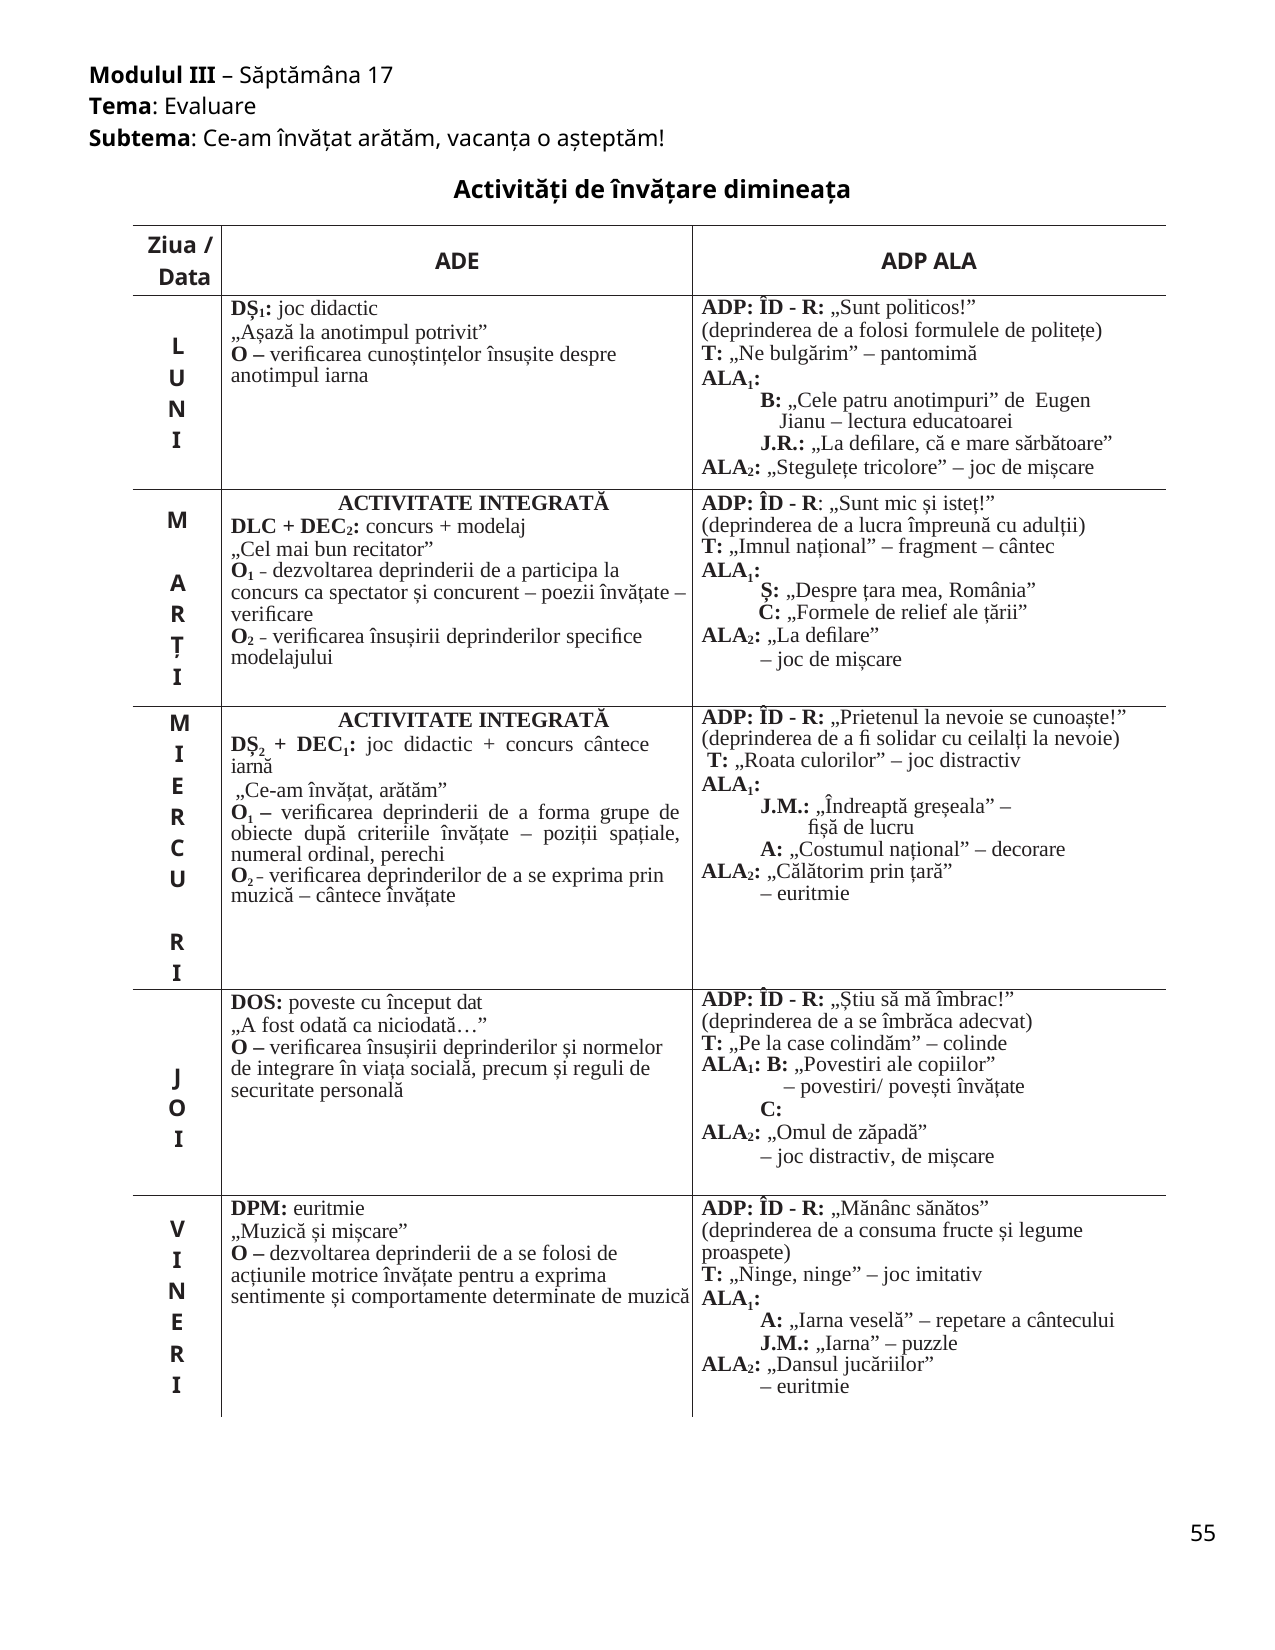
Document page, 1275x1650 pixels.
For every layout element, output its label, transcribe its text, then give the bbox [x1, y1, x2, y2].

table_cell ADP: ÎD - R: „Prietenul la nevoie se cunoaște!” (deprinderea de a ﬁ solidar cu ceilalți la nevoie) T: „Roata culorilor” – joc distractiv ALA1: J.M.: „Îndreaptă greșeala” – ﬁșă de lucru A: „Costumul național” – decorare ALA2: „Călătorim prin țară” – euritmie [693, 707, 1166, 988]
table_header ADP ALA [693, 226, 1166, 295]
table_cell DOS: poveste cu început dat „A fost odată ca niciodată…” O – veriﬁcarea însușirii deprinderilor și normelor de integrare în viața socială, precum și reguli de securitate personală [222, 990, 692, 1195]
text Subtema: Ce-am învățat arătăm, vacanța o așteptăm! [89, 122, 1216, 153]
table_cell V I N E R I [133, 1196, 221, 1417]
text Modulul III – Săptămâna 17 [89, 59, 1205, 90]
table_cell J O I [133, 990, 221, 1195]
table_cell ACTIVITATE INTEGRATĂ DLC + DEC2: concurs + modelaj „Cel mai bun recitator” O1 ˗ dezvoltarea deprinderii de a participa la concurs ca spectator și concurent – poezii învățate – veriﬁcare O2 ˗ veriﬁcarea însușirii deprinderilor speciﬁce modelajului [222, 490, 692, 706]
table_header Ziua / Data [133, 226, 221, 295]
table_cell ADP: ÎD - R: „Mănânc sănătos” (deprinderea de a consuma fructe și legume proaspete) T: „Ninge, ninge” – joc imitativ ALA1: A: „Iarna veselă” – repetare a cântecului J.M.: „Iarna” – puzzle ALA2: „Dansul jucăriilor” – euritmie [693, 1196, 1166, 1417]
table_cell M A R Ț I [133, 490, 221, 706]
table_cell M I E R C U R I [133, 707, 221, 988]
table_cell ADP: ÎD - R: „Sunt politicos!” (deprinderea de a folosi formulele de politețe) T: „Ne bulgărim” – pantomimă ALA1: B: „Cele patru anotimpuri” de Eugen Jianu – lectura educatoarei J.R.: „La deﬁlare, că e mare sărbătoare” ALA2: „Stegulețe tricolore” – joc de mișcare [693, 296, 1166, 489]
text Activități de învățare dimineața [89, 172, 1216, 206]
text Tema: Evaluare [89, 90, 1205, 122]
table_cell L U N I [133, 296, 221, 489]
table_cell ADP: ÎD - R: „Sunt mic și isteț!” (deprinderea de a lucra împreună cu adulții) T: „Imnul național” – fragment – cântec ALA1: Ș: „Despre țara mea, România” C: „Formele de relief ale țării” ALA2: „La deﬁlare” – joc de mișcare [693, 490, 1166, 706]
table_cell DPM: euritmie „Muzică și mișcare” O – dezvoltarea deprinderii de a se folosi de acțiunile motrice învățate pentru a exprima sentimente și comportamente determinate de muzică [222, 1196, 692, 1417]
table_cell ADP: ÎD - R: „Știu să mă îmbrac!” (deprinderea de a se îmbrăca adecvat) T: „Pe la case colindăm” – colinde ALA1: B: „Povestiri ale copiilor” – povestiri/ povești învățate C: ALA2: „Omul de zăpadă” – joc distractiv, de mișcare [693, 990, 1166, 1195]
table_header ADE [222, 226, 692, 295]
table_cell ACTIVITATE INTEGRATĂ DȘ2 + DEC1: joc didactic + concurs cântece iarnă „Ce-am învățat, arătăm” O1 – veriﬁcarea deprinderii de a forma grupe de obiecte după criteriile învățate – poziții spațiale, numeral ordinal, perechi O2 ˗ veriﬁcarea deprinderilor de a se exprima prin muzică – cântece învățate [222, 707, 692, 988]
table_cell DȘ1: joc didactic „Așază la anotimpul potrivit” O – veriﬁcarea cunoștințelor însușite despre anotimpul iarna [222, 296, 692, 489]
